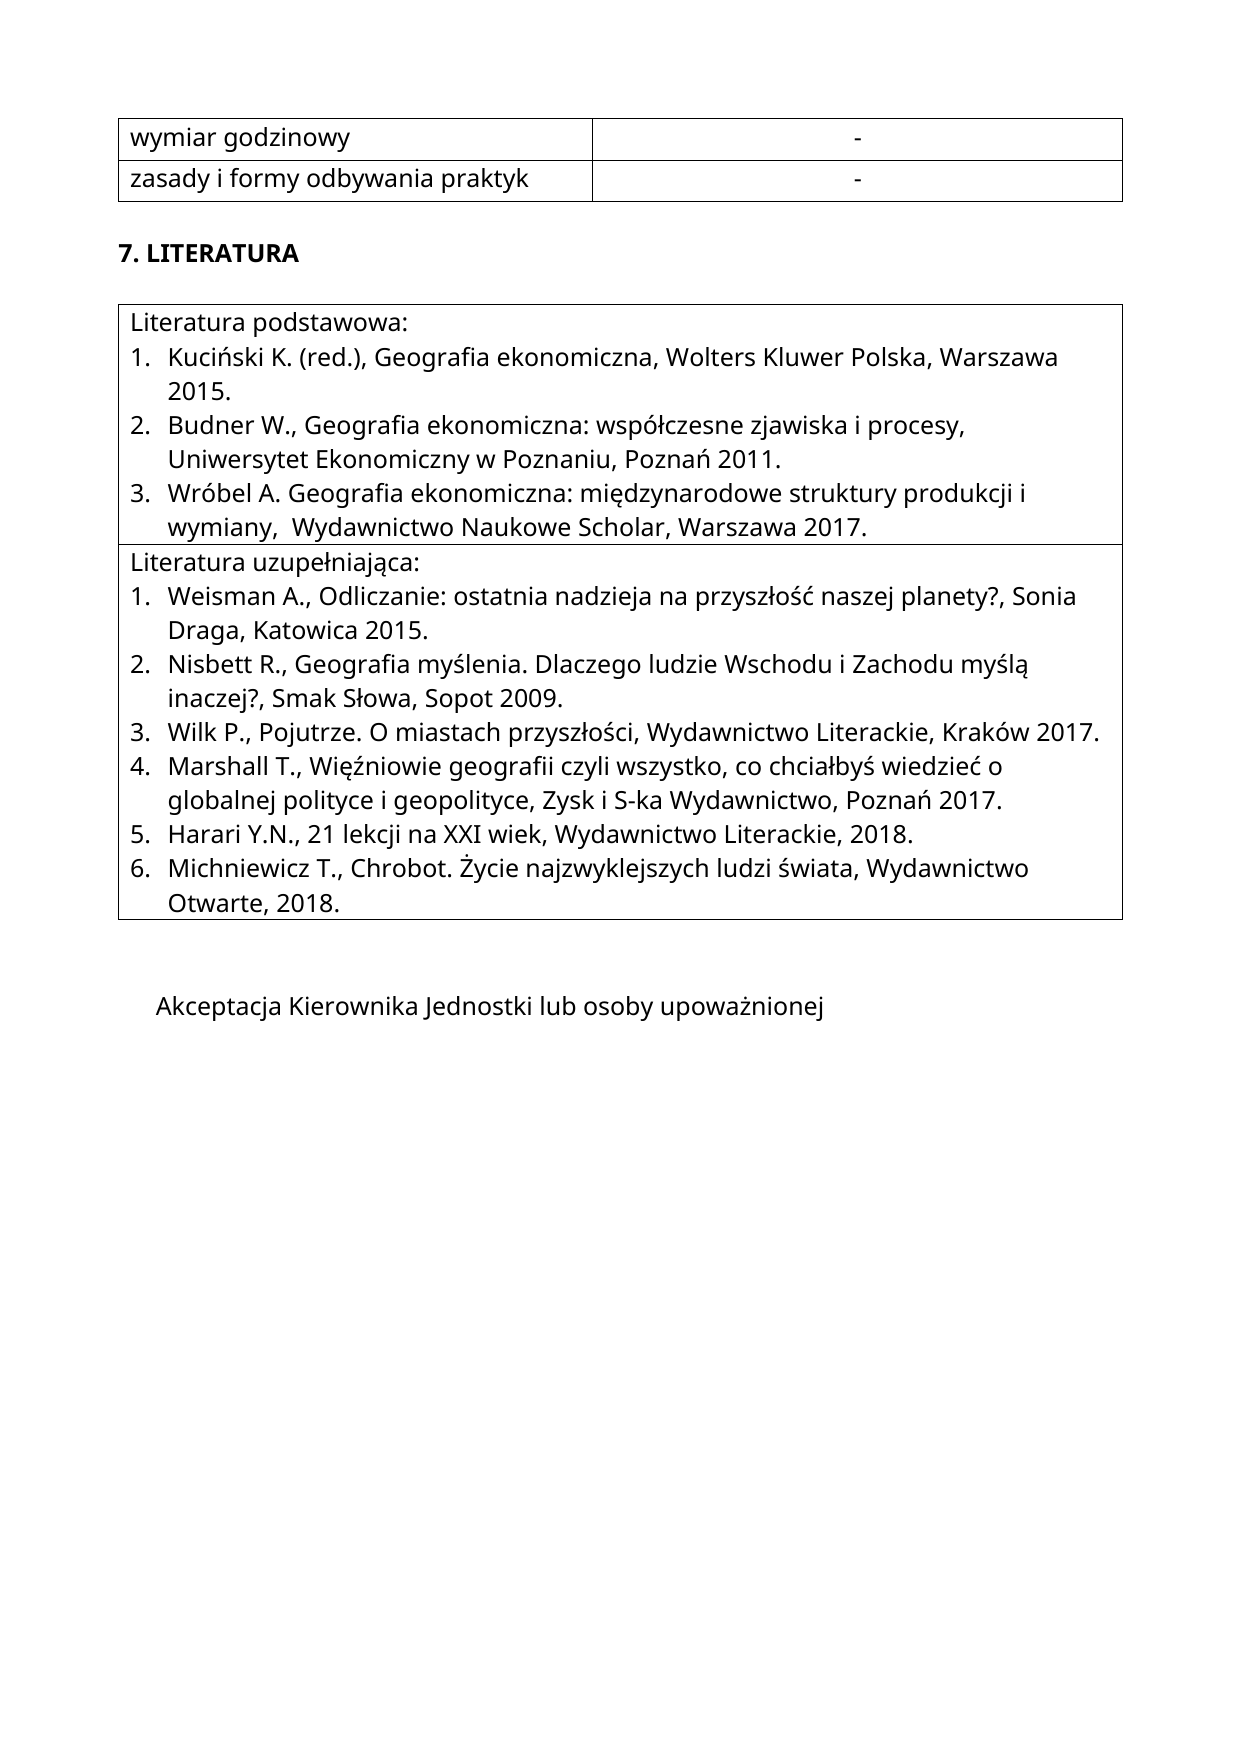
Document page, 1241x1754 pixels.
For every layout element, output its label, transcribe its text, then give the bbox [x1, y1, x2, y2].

table_header wymiar godzinowy [119, 119, 592, 159]
text 7. LITERATURA [118, 236, 1122, 270]
table_header Literatura podstawowa: Kuciński K. (red.), Geografia ekonomiczna, Wolters Kluwer Polska, Warszawa 2015. Budner W., Geografia ekonomiczna: współczesne zjawiska i procesy, Uniwersytet Ekonomiczny w Poznaniu, Poznań 2011. Wróbel A. Geografia ekonomiczna: międzynarodowe struktury produkcji i wymiany, Wydawnictwo Naukowe Scholar, Warszawa 2017. [119, 305, 1122, 543]
table_cell Literatura uzupełniająca: Weisman A., Odliczanie: ostatnia nadzieja na przyszłość naszej planety?, Sonia Draga, Katowica 2015. Nisbett R., Geografia myślenia. Dlaczego ludzie Wschodu i Zachodu myślą inaczej?, Smak Słowa, Sopot 2009. Wilk P., Pojutrze. O miastach przyszłości, Wydawnictwo Literackie, Kraków 2017. Marshall T., Więźniowie geografii czyli wszystko, co chciałbyś wiedzieć o globalnej polityce i geopolityce, Zysk i S-ka Wydawnictwo, Poznań 2017. Harari Y.N., 21 lekcji na XXI wiek, Wydawnictwo Literackie, 2018. Michniewicz T., Chrobot. Życie najzwyklejszych ludzi świata, Wydawnictwo Otwarte, 2018. [119, 545, 1122, 919]
text Akceptacja Kierownika Jednostki lub osoby upoważnionej [156, 988, 1122, 1022]
table_header - [593, 119, 1122, 159]
table_cell zasady i formy odbywania praktyk [119, 161, 592, 201]
table_cell - [593, 161, 1122, 201]
